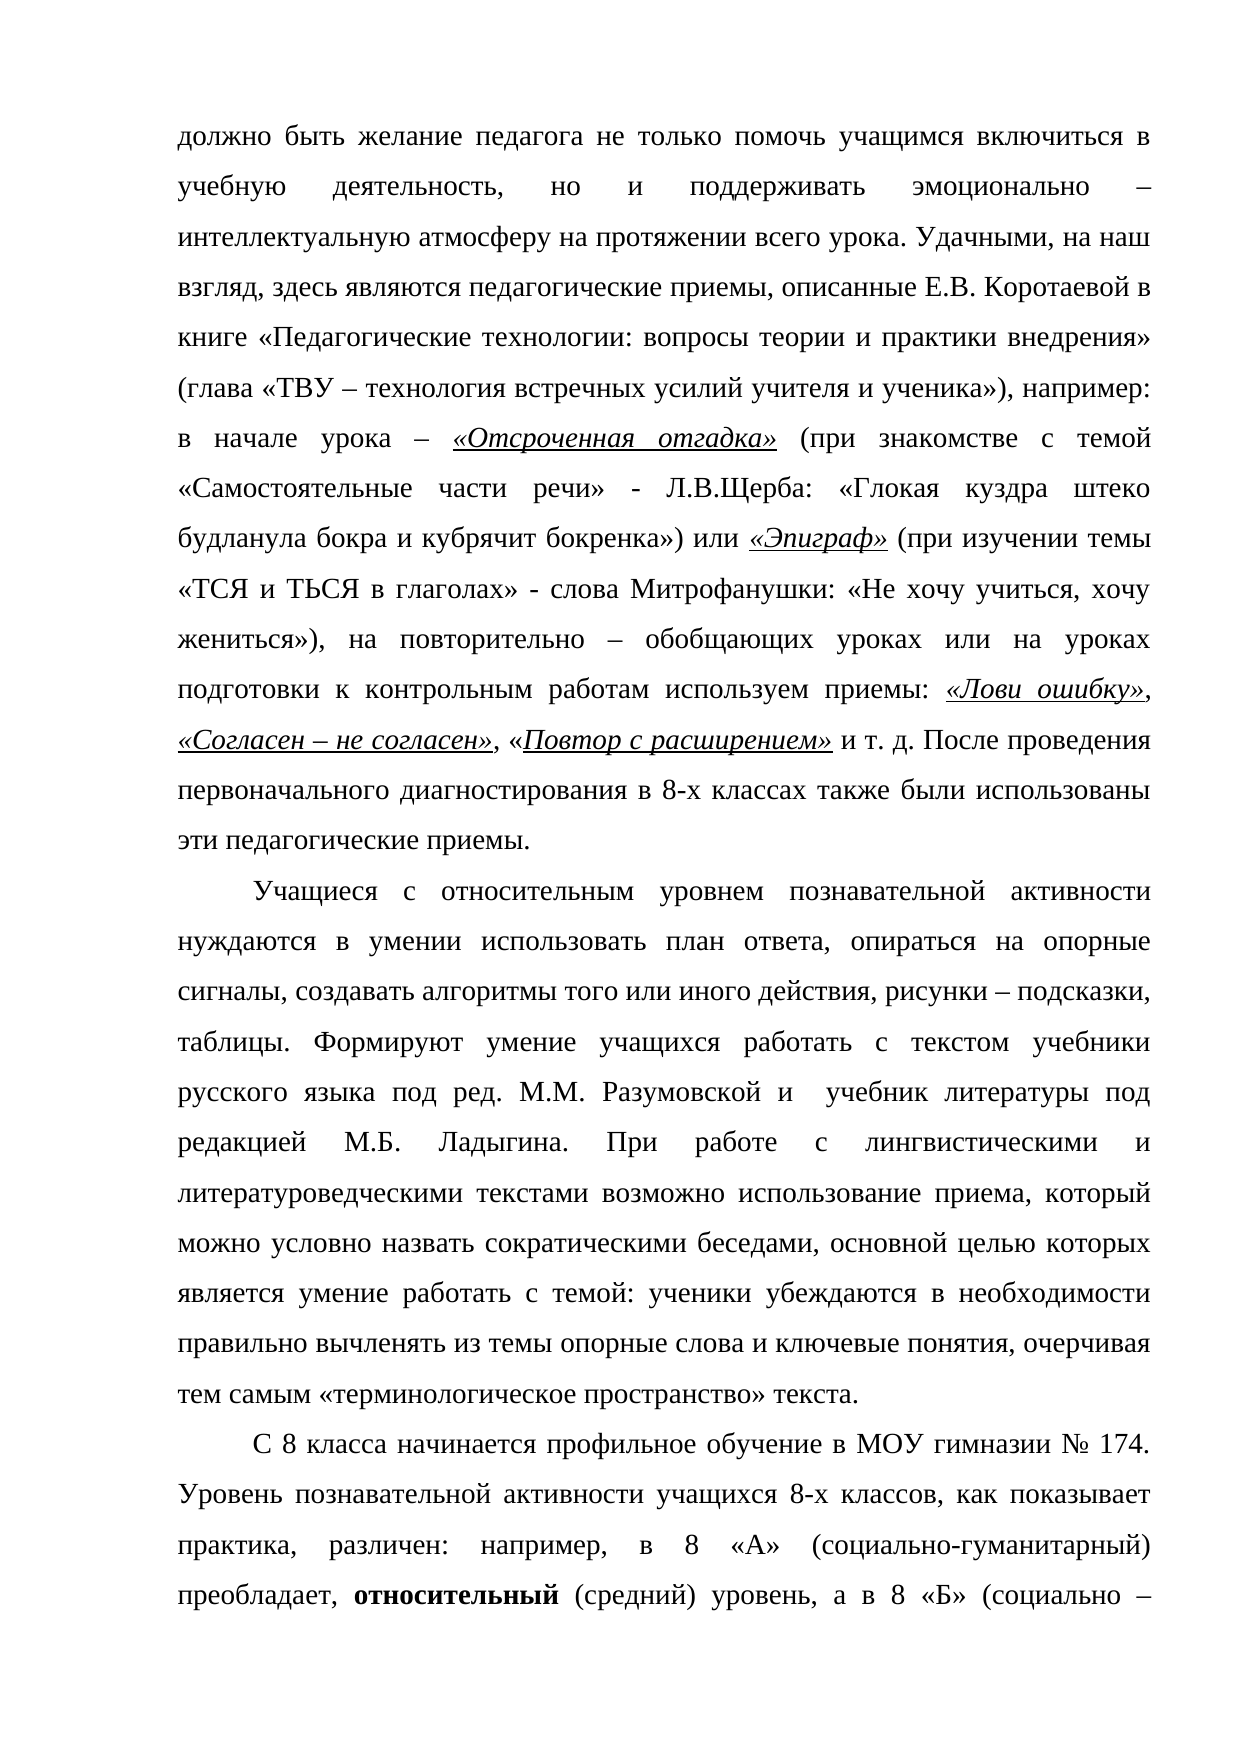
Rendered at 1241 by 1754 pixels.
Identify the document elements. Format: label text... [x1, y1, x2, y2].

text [177, 1426, 1152, 1611]
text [177, 118, 1152, 856]
text Учащиеся с относительным уровнем познавательной активности нуждаются в умении использовать план ответа, опираться на опорные сигналы, создавать алгоритмы того или иного действия, рисунки – подсказки, таблицы. Формируют умение учащихся работать с текстом учебники русского языка под ред. М.М. Разумовской и учебник литературы под редакцией М.Б. Ладыгина. При работе с лингвистическими и литературоведческими текстами возможно использование приема, который можно условно назвать сократическими беседами, основной целью которых является умение работать с темой: ученики убеждаются в необходимости правильно вычленять из темы опорные слова и ключевые понятия, очерчивая тем самым «терминологическое пространство» текста. [177, 873, 1152, 1409]
